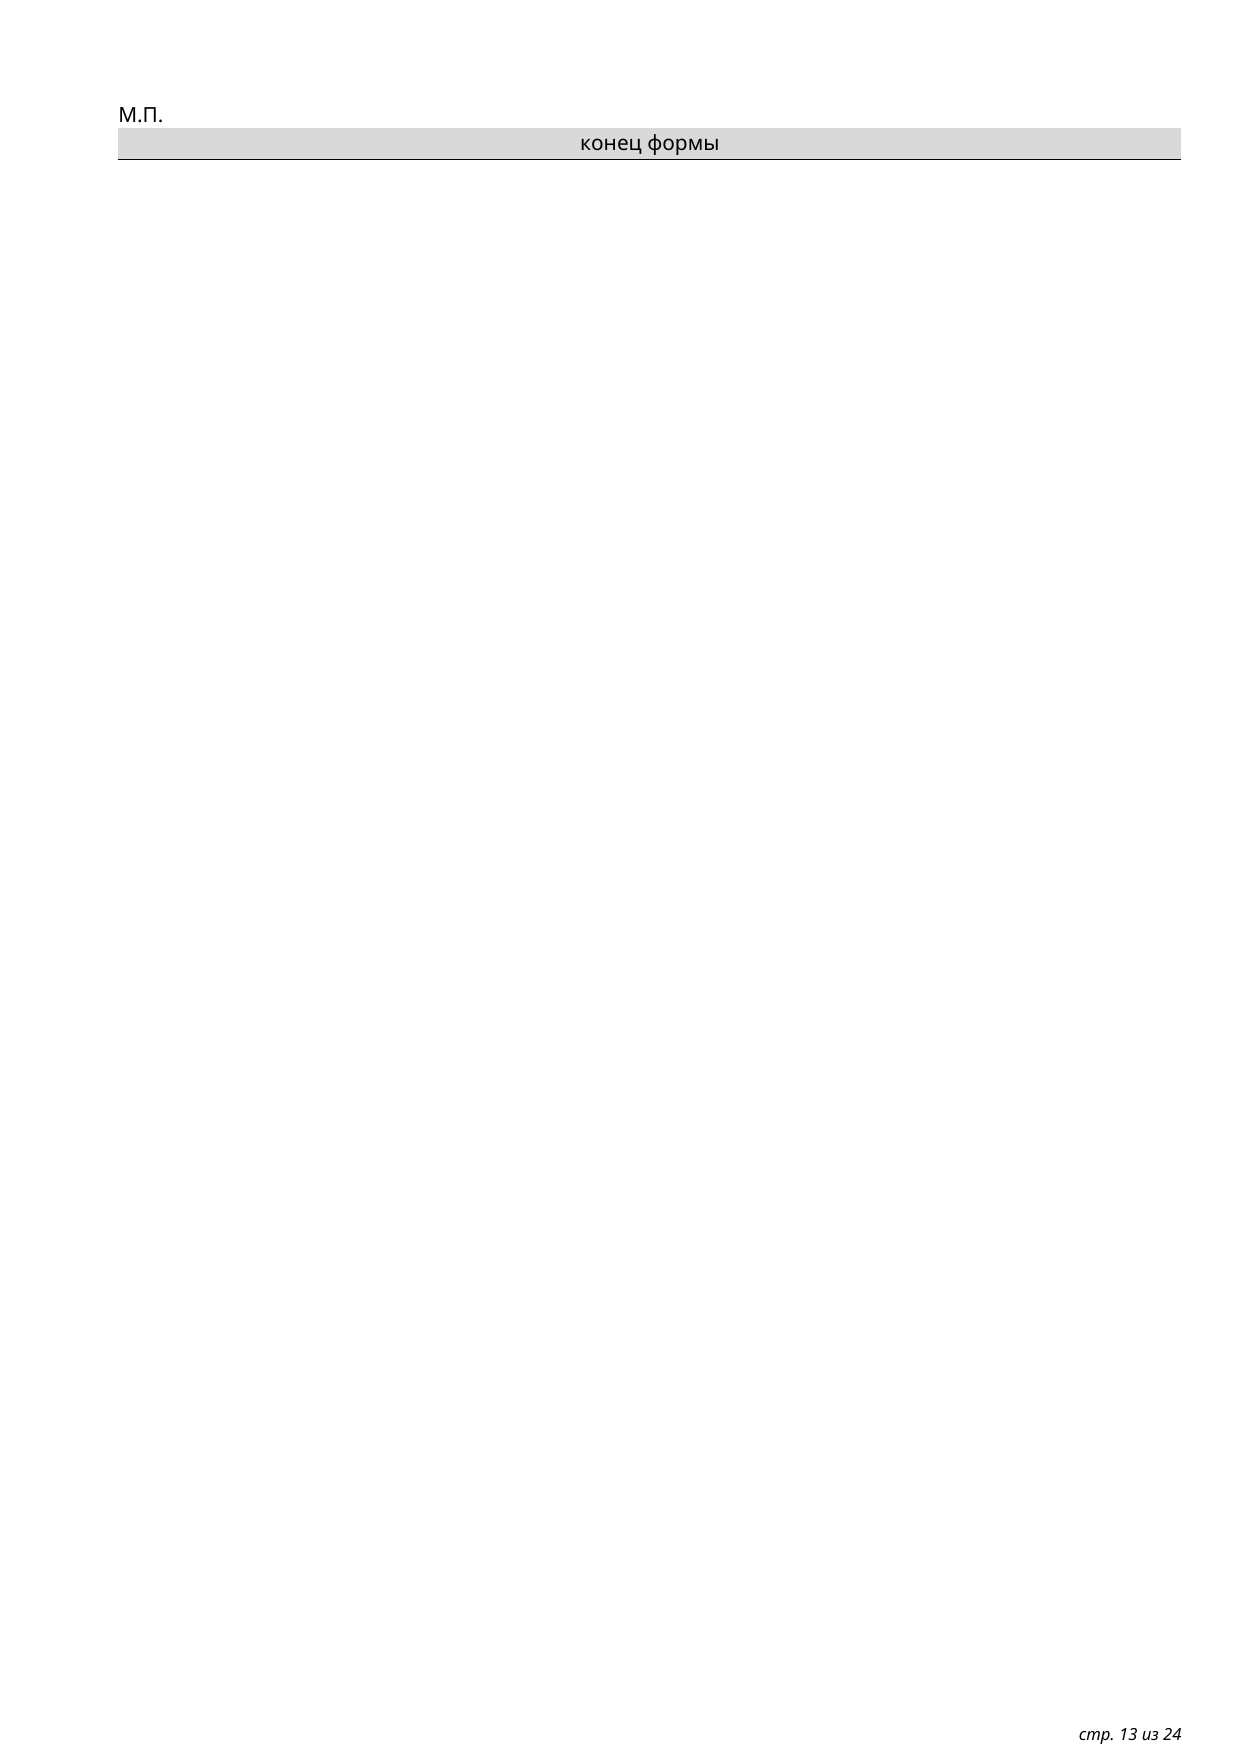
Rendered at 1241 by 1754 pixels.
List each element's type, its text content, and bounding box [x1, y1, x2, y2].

text М.П. [118, 100, 1181, 128]
text конец формы [118, 128, 1181, 159]
